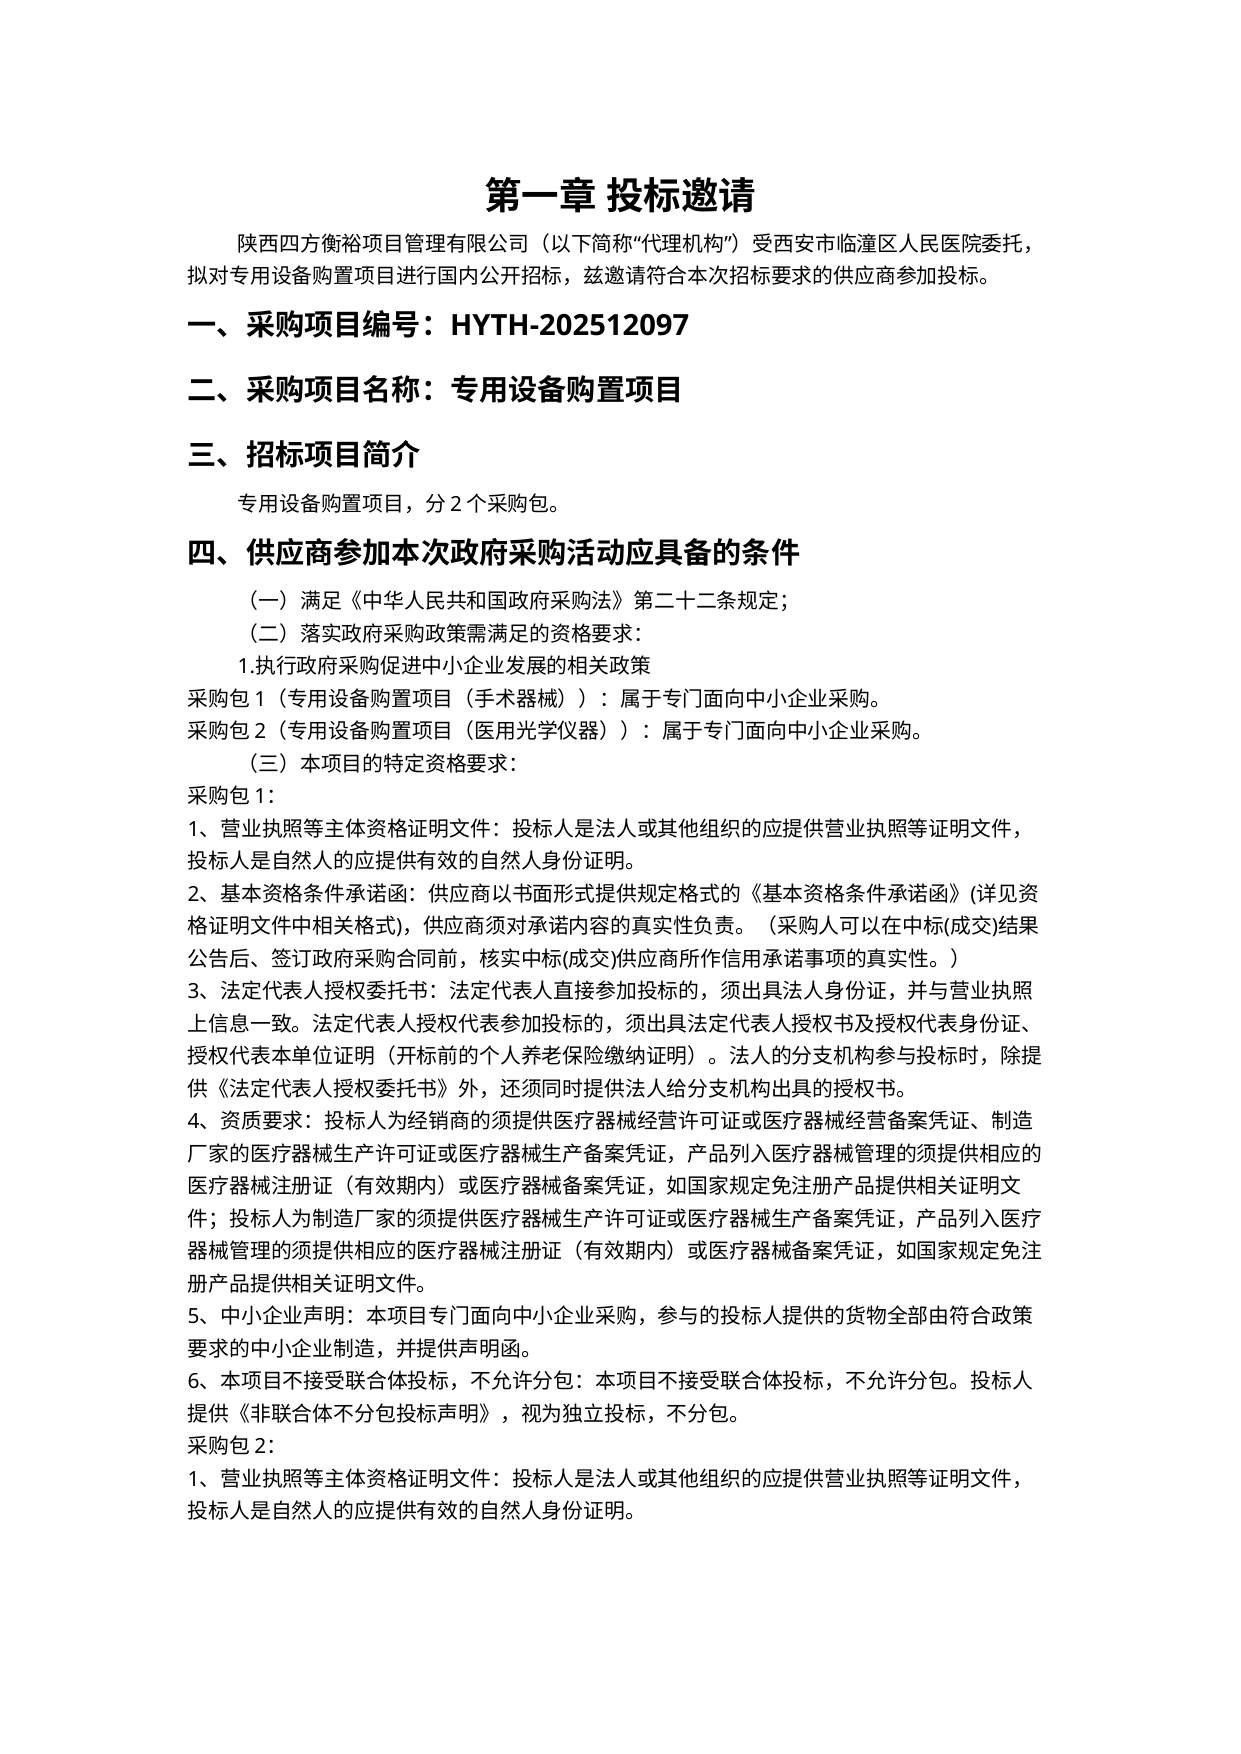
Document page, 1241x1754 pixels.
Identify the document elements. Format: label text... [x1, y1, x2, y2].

text 1.执行政府采购促进中小企业发展的相关政策 [187, 649, 1053, 682]
text 二、采购项目名称：专用设备购置项目 [187, 357, 1053, 422]
text 采购包1： [187, 779, 1053, 812]
text 采购包2（专用设备购置项目（医用光学仪器））：属于专门面向中小企业采购。 [187, 714, 1053, 747]
text 采购包1（专用设备购置项目（手术器械））：属于专门面向中小企业采购。 [187, 682, 1053, 714]
text 6、本项目不接受联合体投标，不允许分包：本项目不接受联合体投标，不允许分包。投标人提供《非联合体不分包投标声明》，视为独立投标，不分包。 [187, 1364, 1053, 1429]
text 三、招标项目简介 [187, 422, 1053, 487]
text （一）满足《中华人民共和国政府采购法》第二十二条规定； [187, 584, 1053, 617]
text 陕西四方衡裕项目管理有限公司（以下简称“代理机构”）受西安市临潼区人民医院委托，拟对专用设备购置项目进行国内公开招标，兹邀请符合本次招标要求的供应商参加投标。 [187, 227, 1053, 292]
text 第一章 投标邀请 [187, 162, 1053, 227]
text 2、基本资格条件承诺函：供应商以书面形式提供规定格式的《基本资格条件承诺函》(详见资格证明文件中相关格式)，供应商须对承诺内容的真实性负责。（采购人可以在中标(成交)结果公告后、签订政府采购合同前，核实中标(成交)供应商所作信用承诺事项的真实性。） [187, 877, 1053, 974]
text 采购包2： [187, 1429, 1053, 1462]
text （三）本项目的特定资格要求： [187, 747, 1053, 779]
text 1、营业执照等主体资格证明文件：投标人是法人或其他组织的应提供营业执照等证明文件，投标人是自然人的应提供有效的自然人身份证明。 [187, 812, 1053, 877]
text 专用设备购置项目，分2个采购包。 [187, 487, 1053, 519]
text 四、供应商参加本次政府采购活动应具备的条件 [187, 519, 1053, 584]
text 3、法定代表人授权委托书：法定代表人直接参加投标的，须出具法人身份证，并与营业执照上信息一致。法定代表人授权代表参加投标的，须出具法定代表人授权书及授权代表身份证、授权代表本单位证明（开标前的个人养老保险缴纳证明）。法人的分支机构参与投标时，除提供《法定代表人授权委托书》外，还须同时提供法人给分支机构出具的授权书。 [187, 974, 1053, 1104]
text 5、中小企业声明：本项目专门面向中小企业采购，参与的投标人提供的货物全部由符合政策要求的中小企业制造，并提供声明函。 [187, 1299, 1053, 1364]
text 1、营业执照等主体资格证明文件：投标人是法人或其他组织的应提供营业执照等证明文件，投标人是自然人的应提供有效的自然人身份证明。 [187, 1462, 1053, 1527]
text （二）落实政府采购政策需满足的资格要求： [187, 617, 1053, 649]
text 一、采购项目编号：HYTH-202512097 [187, 292, 1053, 357]
